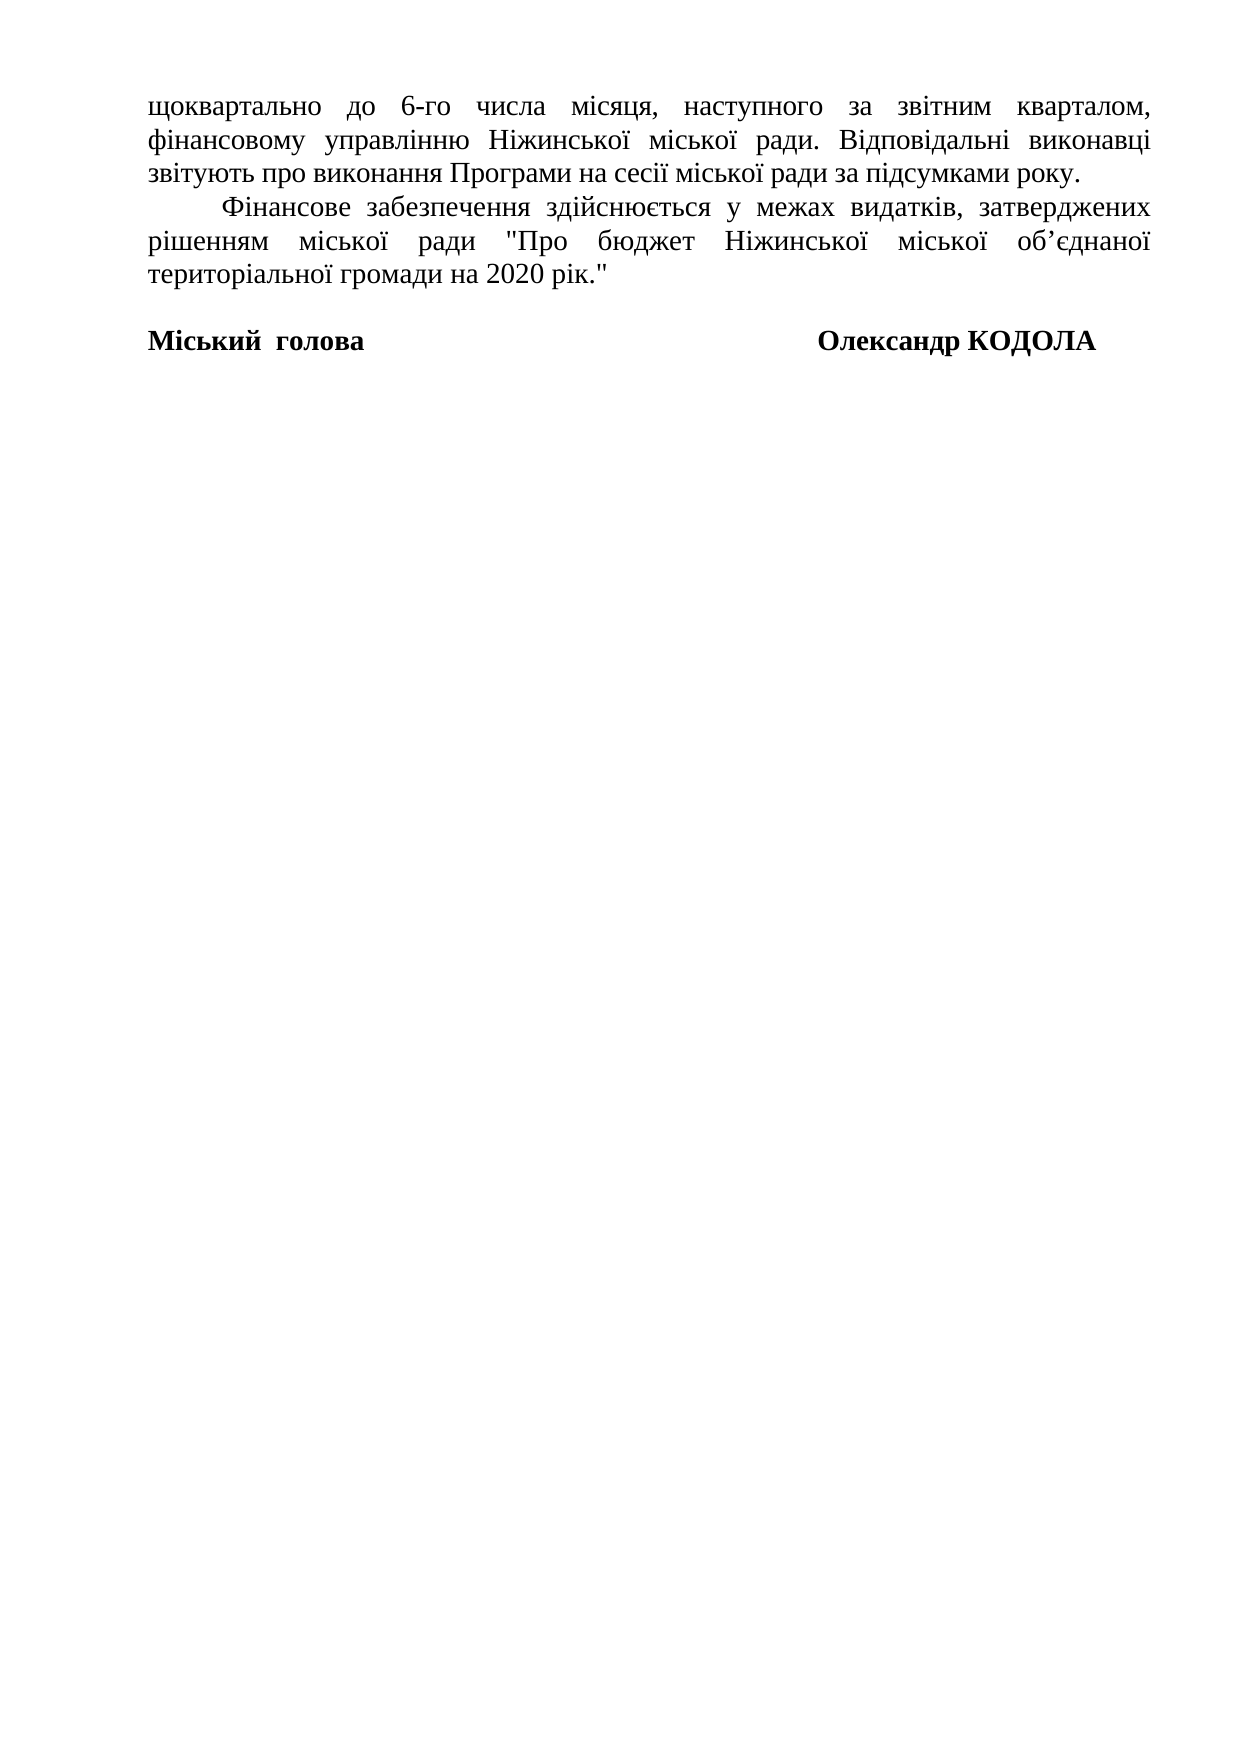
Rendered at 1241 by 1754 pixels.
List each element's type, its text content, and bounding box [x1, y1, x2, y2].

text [148, 88, 1152, 189]
text Фінансове забезпечення здійснюється у межах видатків, затверджених рішенням міської ради "Про бюджет Ніжинської міської об’єднаної територіальної громади на 2020 рік." [148, 189, 1152, 290]
text Міський голова Олександр КОДОЛА [148, 323, 1152, 357]
